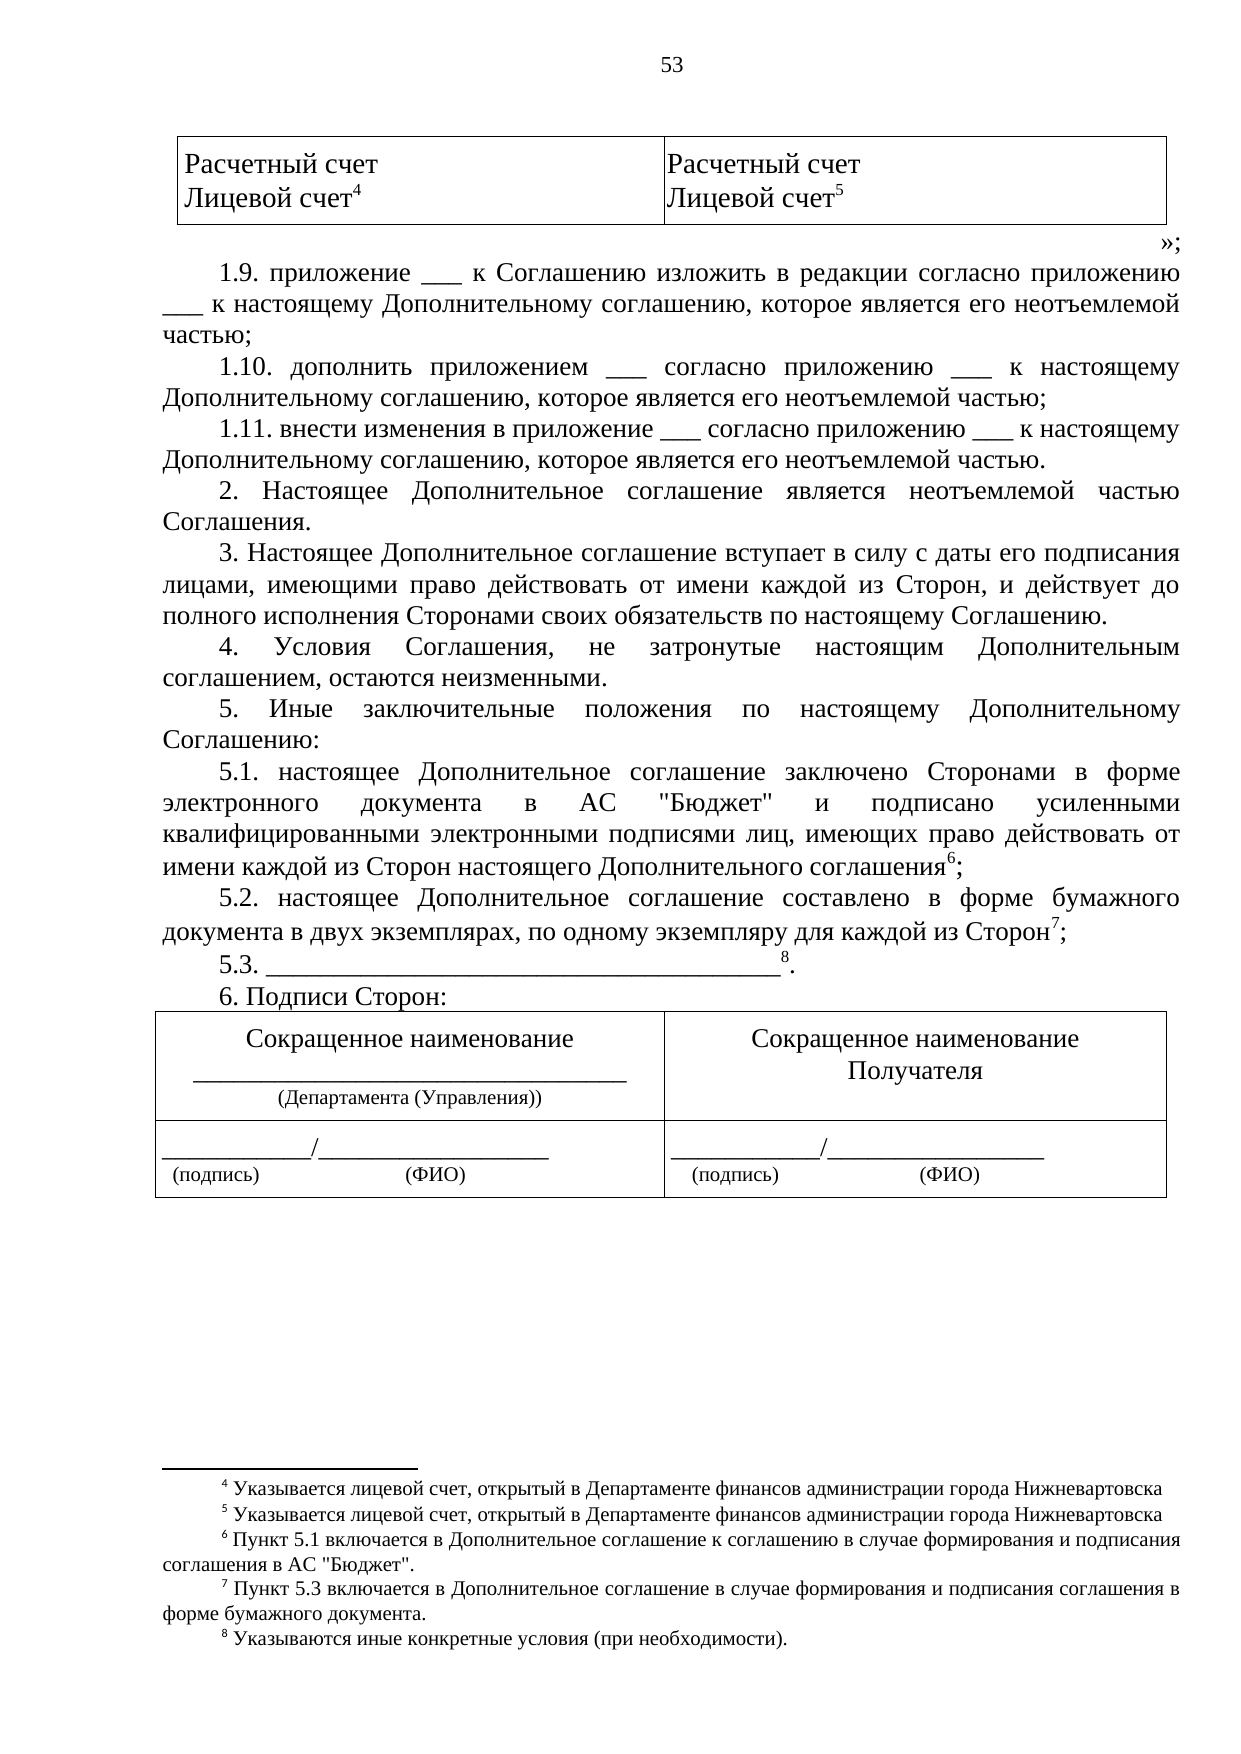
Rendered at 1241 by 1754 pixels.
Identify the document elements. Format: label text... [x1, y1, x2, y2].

text 6. Подписи Сторон: [162, 980, 1181, 1011]
table_cell ___________/________________ (подпись) (ФИО) [665, 1121, 1166, 1197]
table_header Сокращенное наименование ________________________________ (Департамента (Управления)) [156, 1012, 664, 1119]
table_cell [665, 137, 1166, 224]
table_header Сокращенное наименование Получателя [665, 1012, 1166, 1119]
text 3. Настоящее Дополнительное соглашение вступает в силу с даты его подписания лицами, имеющими право действовать от имени каждой из Сторон, и действует до полного исполнения Сторонами своих обязательств по настоящему Соглашению. [162, 537, 1181, 630]
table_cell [178, 137, 664, 224]
text 1.11. внести изменения в приложение ___ согласно приложению ___ к настоящему Дополнительному соглашению, которое является его неотъемлемой частью. [162, 412, 1181, 474]
text 1.9. приложение ___ к Соглашению изложить в редакции согласно приложению ___ к настоящему Дополнительному соглашению, которое является его неотъемлемой частью; [162, 256, 1181, 350]
text »; [162, 225, 1181, 256]
text 5.1. настоящее Дополнительное соглашение заключено Сторонами в форме электронного документа в АС "Бюджет" и подписано усиленными квалифицированными электронными подписями лиц, имеющих право действовать от имени каждой из Сторон настоящего Дополнительного соглашения; [162, 754, 1181, 882]
text 5.3. ______________________________________. [162, 946, 1181, 980]
table_cell ___________/_________________ (подпись) (ФИО) [156, 1121, 664, 1197]
text 5. Иные заключительные положения по настоящему Дополнительному Соглашению: [162, 692, 1181, 754]
text 4. Условия Соглашения, не затронутые настоящим Дополнительным соглашением, остаются неизменными. [162, 630, 1181, 692]
text 1.10. дополнить приложением ___ согласно приложению ___ к настоящему Дополнительному соглашению, которое является его неотъемлемой частью; [162, 350, 1181, 412]
text 2. Настоящее Дополнительное соглашение является неотъемлемой частью Соглашения. [162, 474, 1181, 537]
text 5.2. настоящее Дополнительное соглашение составлено в форме бумажного документа в двух экземплярах, по одному экземпляру для каждой из Сторон; [162, 882, 1181, 946]
